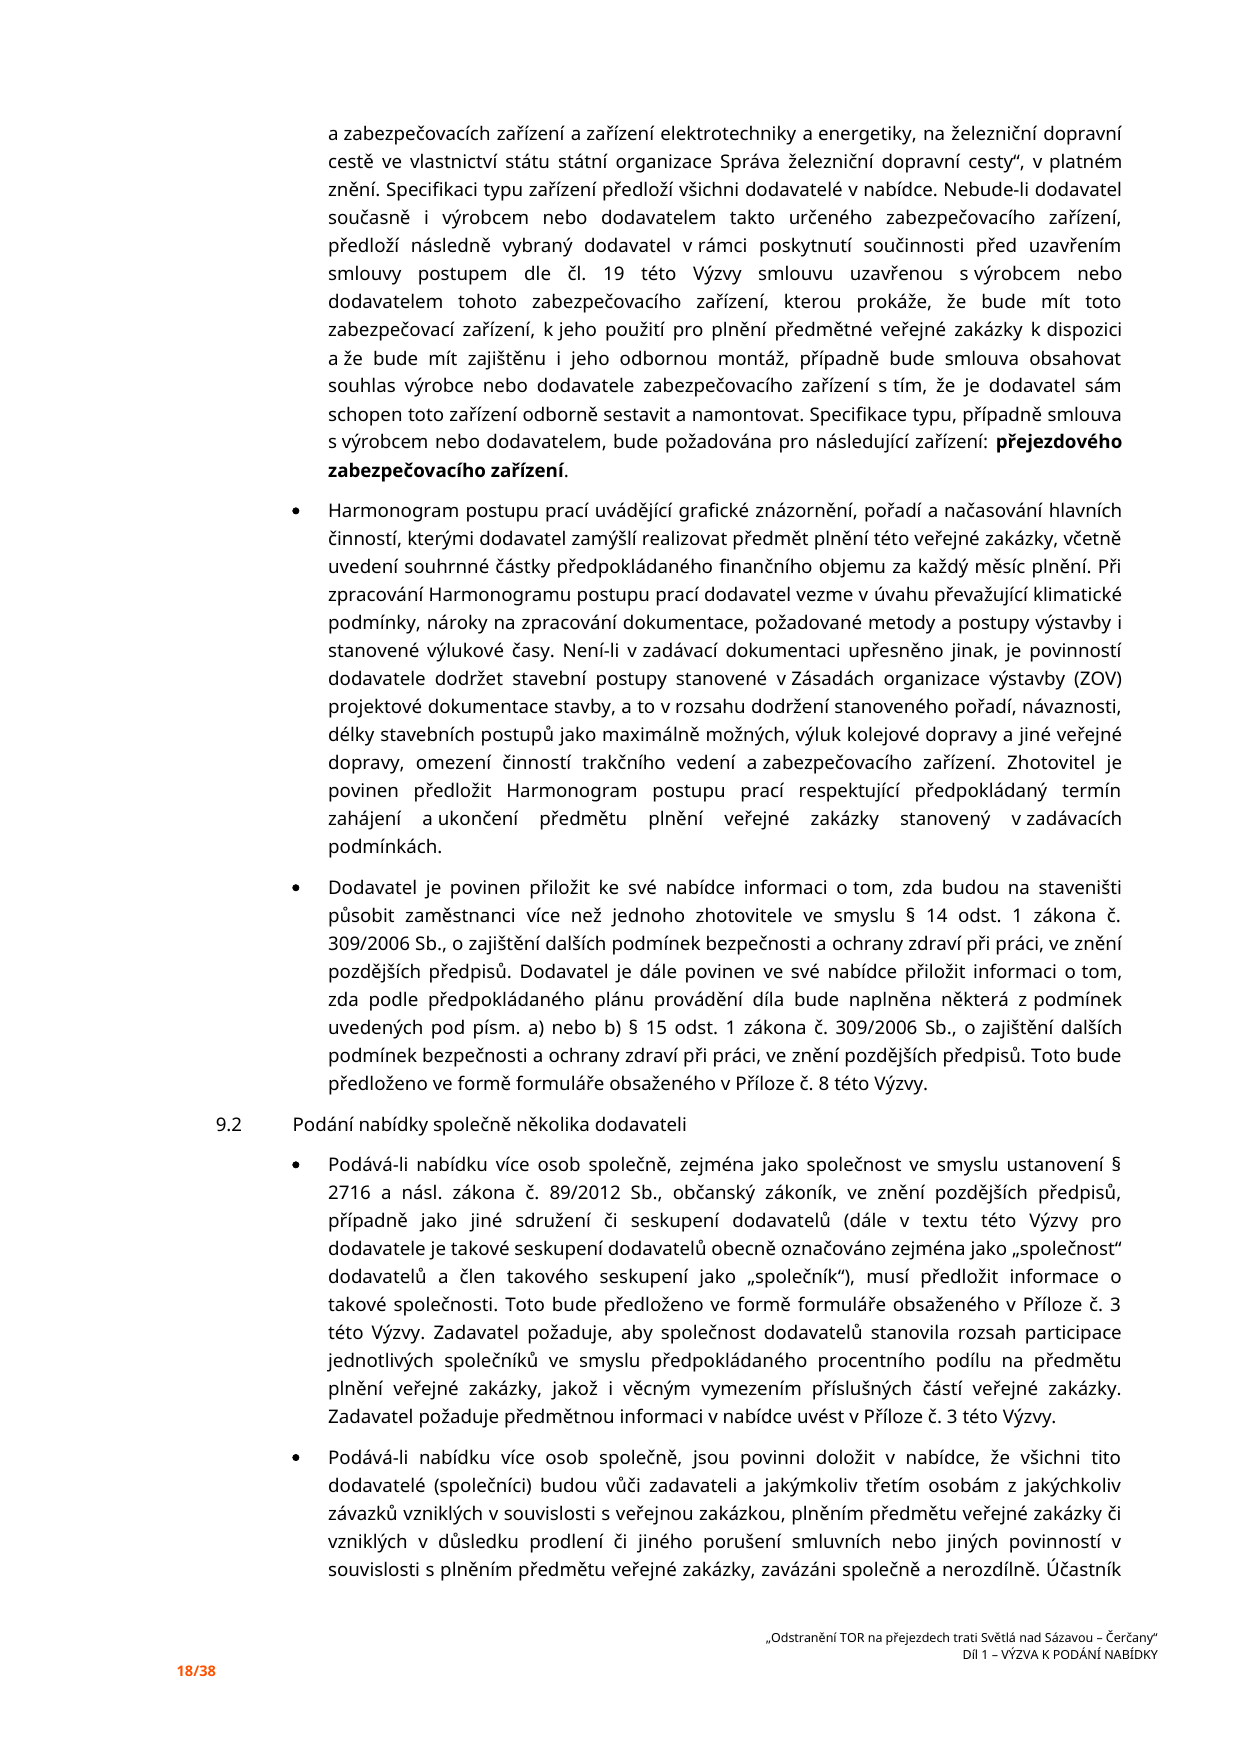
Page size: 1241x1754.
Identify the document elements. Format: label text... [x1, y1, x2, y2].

text Harmonogram postupu prací uvádějící grafické znázornění, pořadí a načasování hlavních činností, kterými dodavatel zamýšlí realizovat předmět plnění této veřejné zakázky, včetně uvedení souhrnné částky předpokládaného finančního objemu za každý měsíc plnění. Při zpracování Harmonogramu postupu prací dodavatel vezme v úvahu převažující klimatické podmínky, nároky na zpracování dokumentace, požadované metody a postupy výstavby i stanovené výlukové časy. Není-li v zadávací dokumentaci upřesněno jinak, je povinností dodavatele dodržet stavební postupy stanovené v Zásadách organizace výstavby (ZOV) projektové dokumentace stavby, a to v rozsahu dodržení stanoveného pořadí, návaznosti, délky stavebních postupů jako maximálně možných, výluk kolejové dopravy a jiné veřejné dopravy, omezení činností trakčního vedení a zabezpečovacího zařízení. Zhotovitel je povinen předložit Harmonogram postupu prací respektující předpokládaný termín zahájení a ukončení předmětu plnění veřejné zakázky stanovený v zadávacích podmínkách. [292, 497, 1122, 859]
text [292, 121, 1122, 482]
text Podání nabídky společně několika dodavateli [216, 1111, 1122, 1136]
text Podává-li nabídku více osob společně, zejména jako společnost ve smyslu ustanovení § 2716 a násl. zákona č. 89/2012 Sb., občanský zákoník, ve znění pozdějších předpisů, případně jako jiné sdružení či seskupení dodavatelů (dále v textu této Výzvy pro dodavatele je takové seskupení dodavatelů obecně označováno zejména jako „společnost“ dodavatelů a člen takového seskupení jako „společník“), musí předložit informace o takové společnosti. Toto bude předloženo ve formě formuláře obsaženého v Příloze č. 3 této Výzvy. Zadavatel požaduje, aby společnost dodavatelů stanovila rozsah participace jednotlivých společníků ve smyslu předpokládaného procentního podílu na předmětu plnění veřejné zakázky, jakož i věcným vymezením příslušných částí veřejné zakázky. Zadavatel požaduje předmětnou informaci v nabídce uvést v Příloze č. 3 této Výzvy. [292, 1151, 1122, 1429]
text Dodavatel je povinen přiložit ke své nabídce informaci o tom, zda budou na staveništi působit zaměstnanci více než jednoho zhotovitele ve smyslu § 14 odst. 1 zákona č. 309/2006 Sb., o zajištění dalších podmínek bezpečnosti a ochrany zdraví při práci, ve znění pozdějších předpisů. Dodavatel je dále povinen ve své nabídce přiložit informaci o tom, zda podle předpokládaného plánu provádění díla bude naplněna některá z podmínek uvedených pod písm. a) nebo b) § 15 odst. 1 zákona č. 309/2006 Sb., o zajištění dalších podmínek bezpečnosti a ochrany zdraví při práci, ve znění pozdějších předpisů. Toto bude předloženo ve formě formuláře obsaženého v Příloze č. 8 této Výzvy. [292, 874, 1122, 1096]
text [292, 1444, 1122, 1582]
